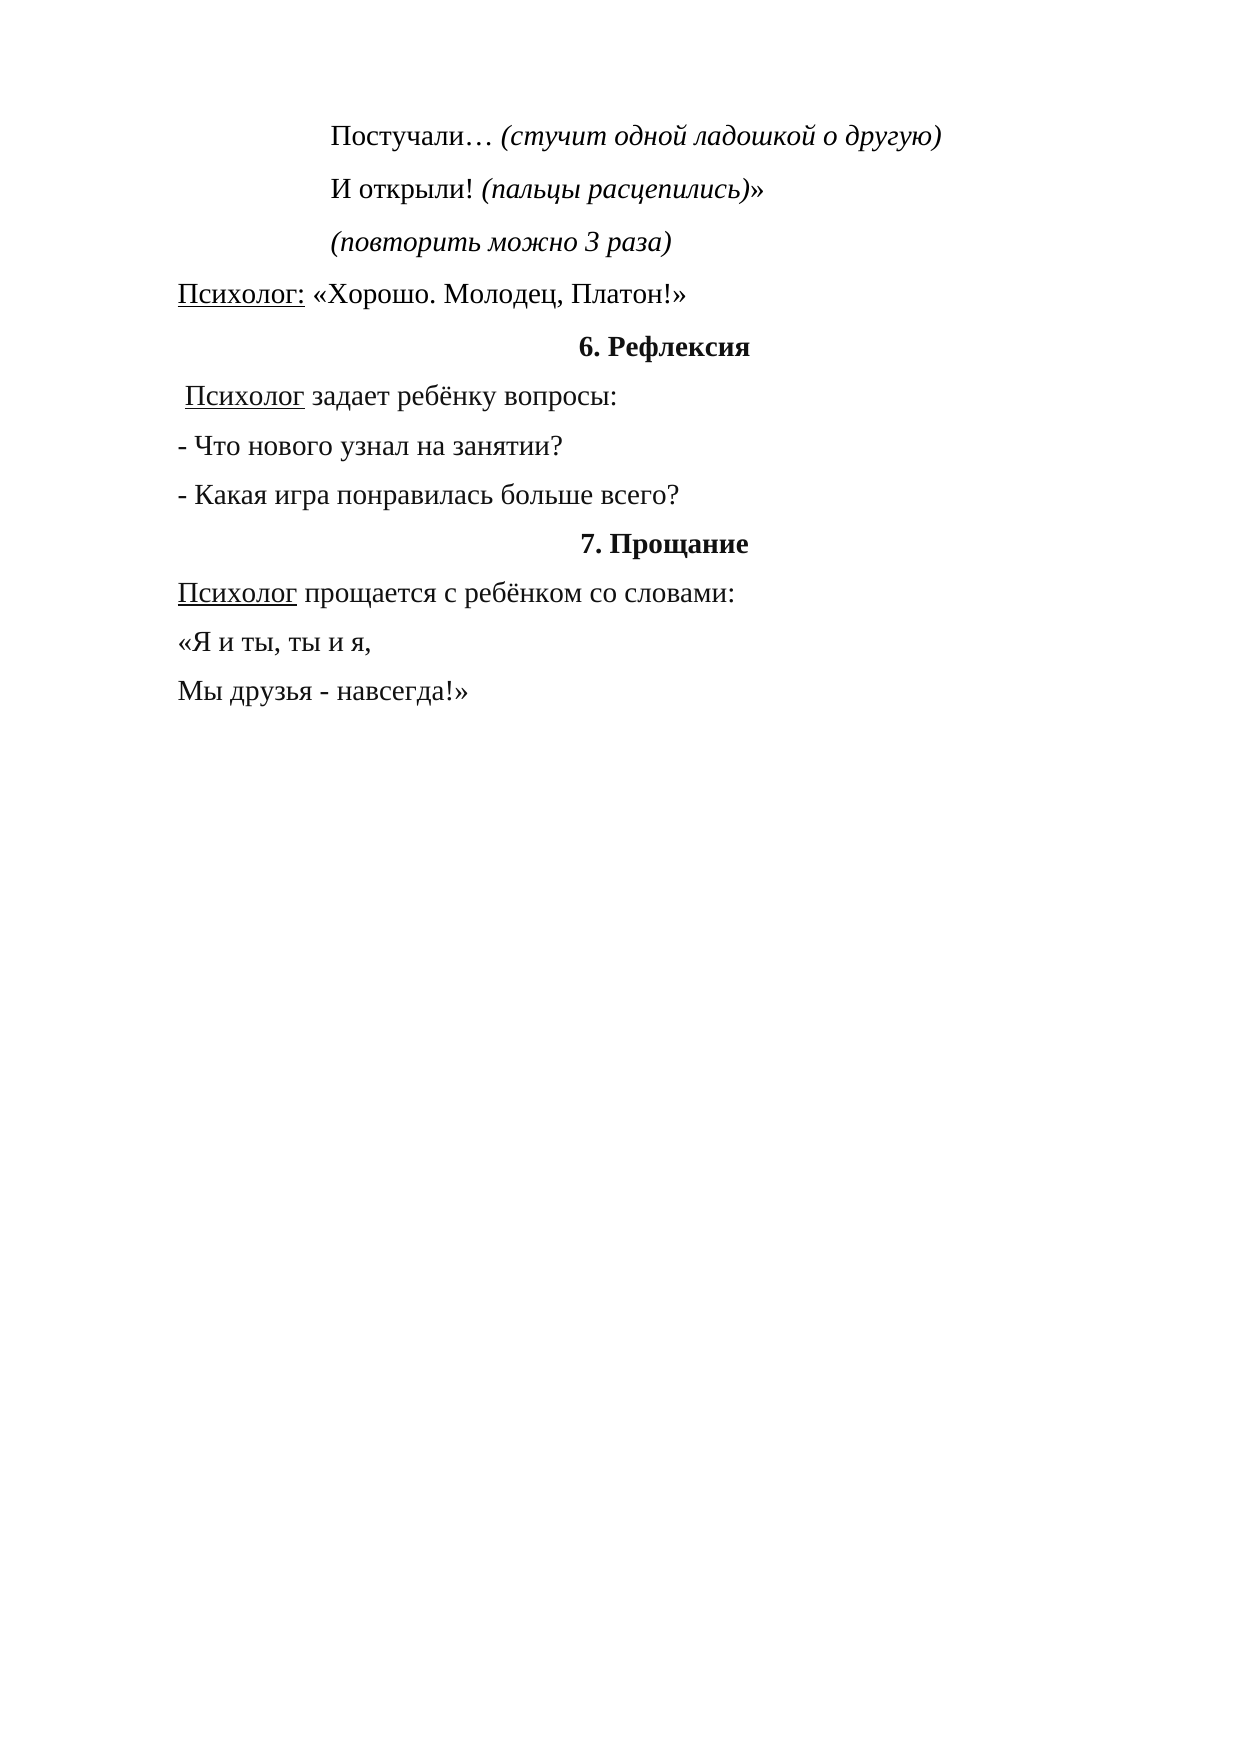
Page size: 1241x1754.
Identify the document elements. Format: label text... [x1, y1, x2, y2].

text 7. Прощание [177, 526, 1152, 559]
text Мы друзья - навсегда!» [177, 673, 1152, 707]
text - Какая игра понравилась больше всего? [177, 477, 1152, 510]
text «Я и ты, ты и я, [177, 624, 1152, 658]
text - Что нового узнал на занятии? [177, 428, 1152, 461]
text 6. Рефлексия [177, 329, 1152, 363]
text И открыли! (пальцы расцепились)» [177, 171, 1152, 204]
text Психолог задает ребёнку вопросы: [177, 378, 1152, 412]
text Постучали… (стучит одной ладошкой о другую) [177, 118, 1152, 152]
text (повторить можно 3 раза) [177, 224, 1152, 257]
text Психолог прощается с ребёнком со словами: [177, 575, 1152, 609]
text Психолог: «Хорошо. Молодец, Платон!» [177, 277, 1152, 310]
